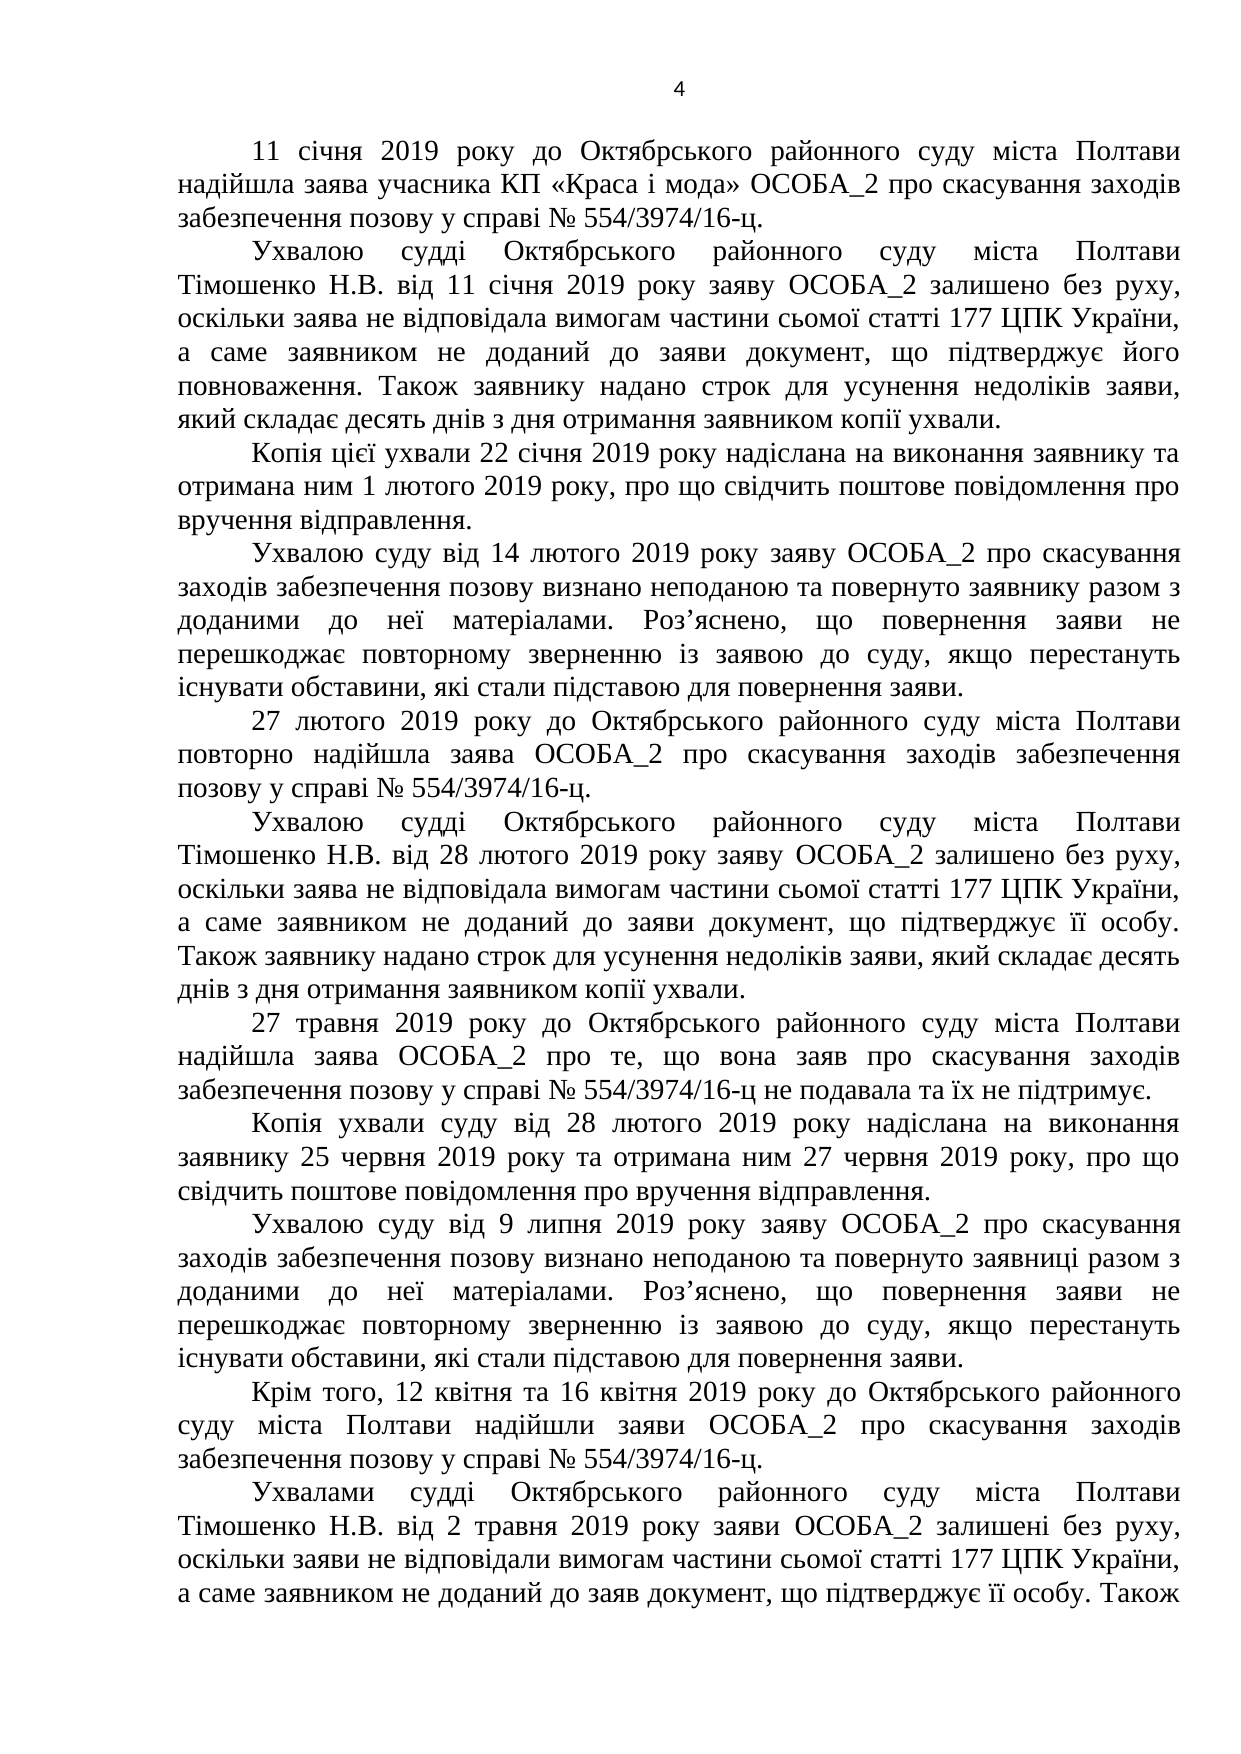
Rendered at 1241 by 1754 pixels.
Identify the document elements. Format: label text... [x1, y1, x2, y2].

text 11 січня 2019 року до Октябрського районного суду міста Полтави надійшла заява учасника КП «Краса і мода» ОСОБА_2 про скасування заходів забезпечення позову у справі № 554/3974/16-ц. [177, 133, 1181, 233]
text Ухвалою судді Октябрського районного суду міста Полтави Тімошенко Н.В. від 28 лютого 2019 року заяву ОСОБА_2 залишено без руху, оскільки заява не відповідала вимогам частини сьомої статті 177 ЦПК України, а саме заявником не доданий до заяви документ, що підтверджує її особу. Також заявнику надано строк для усунення недоліків заяви, який складає десять днів з дня отримання заявником копії ухвали. [177, 804, 1181, 1005]
text Копія ухвали суду від 28 лютого 2019 року надіслана на виконання заявнику 25 червня 2019 року та отримана ним 27 червня 2019 року, про що свідчить поштове повідомлення про вручення відправлення. [177, 1106, 1181, 1206]
text 27 лютого 2019 року до Октябрського районного суду міста Полтави повторно надійшла заява ОСОБА_2 про скасування заходів забезпечення позову у справі № 554/3974/16-ц. [177, 703, 1181, 804]
text Ухвалою суду від 14 лютого 2019 року заяву ОСОБА_2 про скасування заходів забезпечення позову визнано неподаною та повернуто заявнику разом з доданими до неї матеріалами. Роз’яснено, що повернення заяви не перешкоджає повторному зверненню із заявою до суду, якщо перестануть існувати обставини, які стали підставою для повернення заяви. [177, 535, 1181, 703]
text 27 травня 2019 року до Октябрського районного суду міста Полтави надійшла заява ОСОБА_2 про те, що вона заяв про скасування заходів забезпечення позову у справі № 554/3974/16-ц не подавала та їх не підтримує. [177, 1005, 1181, 1106]
text Ухвалою суду від 9 липня 2019 року заяву ОСОБА_2 про скасування заходів забезпечення позову визнано неподаною та повернуто заявниці разом з доданими до неї матеріалами. Роз’яснено, що повернення заяви не перешкоджає повторному зверненню із заявою до суду, якщо перестануть існувати обставини, які стали підставою для повернення заяви. [177, 1206, 1181, 1374]
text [177, 1474, 1181, 1609]
text Крім того, 12 квітня та 16 квітня 2019 року до Октябрського районного суду міста Полтави надійшли заяви ОСОБА_2 про скасування заходів забезпечення позову у справі № 554/3974/16-ц. [177, 1374, 1181, 1474]
text Ухвалою судді Октябрського районного суду міста Полтави Тімошенко Н.В. від 11 січня 2019 року заяву ОСОБА_2 залишено без руху, оскільки заява не відповідала вимогам частини сьомої статті 177 ЦПК України, а саме заявником не доданий до заяви документ, що підтверджує його повноваження. Також заявнику надано строк для усунення недоліків заяви, який складає десять днів з дня отримання заявником копії ухвали. [177, 233, 1181, 435]
text Копія цієї ухвали 22 січня 2019 року надіслана на виконання заявнику та отримана ним 1 лютого 2019 року, про що свідчить поштове повідомлення про вручення відправлення. [177, 435, 1181, 535]
